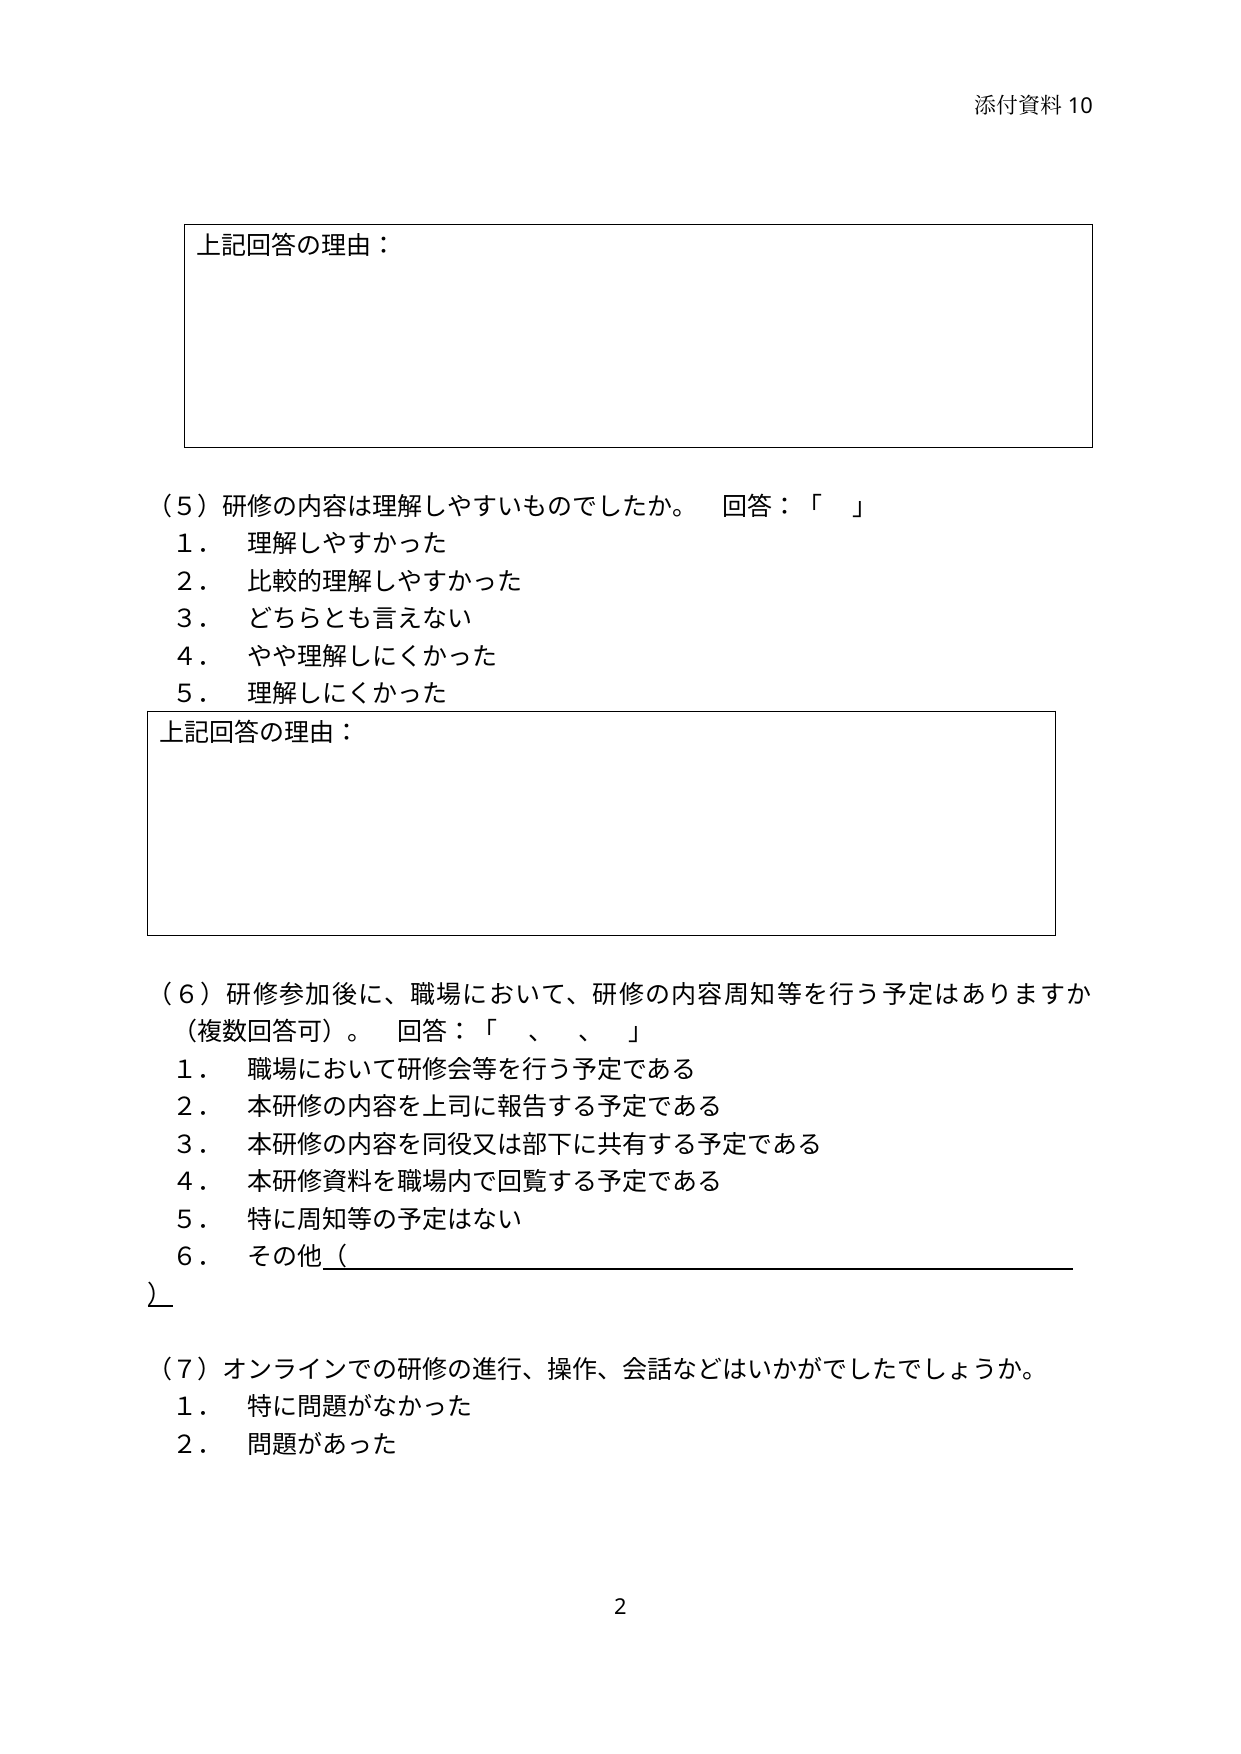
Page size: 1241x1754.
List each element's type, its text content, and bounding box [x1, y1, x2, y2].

table_header 上記回答の理由： [185, 225, 1092, 447]
table_header 上記回答の理由： [148, 712, 1055, 935]
text ２． 本研修の内容を上司に報告する予定である [148, 1086, 1092, 1124]
text ５． 特に周知等の予定はない [148, 1199, 1092, 1236]
text ４． やや理解しにくかった [148, 636, 1092, 673]
text （５）研修の内容は理解しやすいものでしたか。 回答：「 」 [148, 486, 1092, 523]
text ２． 問題があった [148, 1424, 1092, 1461]
text ３． 本研修の内容を同役又は部下に共有する予定である [148, 1124, 1092, 1161]
text ６． その他（ ） [148, 1236, 1092, 1311]
text ５． 理解しにくかった [148, 673, 1092, 711]
text １． 特に問題がなかった [148, 1386, 1092, 1424]
text １． 理解しやすかった [148, 523, 1092, 561]
text （６）研修参加後に、職場において、研修の内容周知等を行う予定はありますか（複数回答可）。 回答：「 、 、 」 [148, 974, 1092, 1049]
text （７）オンラインでの研修の進行、操作、会話などはいかがでしたでしょうか。 [148, 1349, 1092, 1386]
text ２． 比較的理解しやすかった [148, 561, 1092, 598]
text ４． 本研修資料を職場内で回覧する予定である [148, 1161, 1092, 1199]
text ３． どちらとも言えない [148, 598, 1092, 636]
text １． 職場において研修会等を行う予定である [148, 1049, 1092, 1086]
